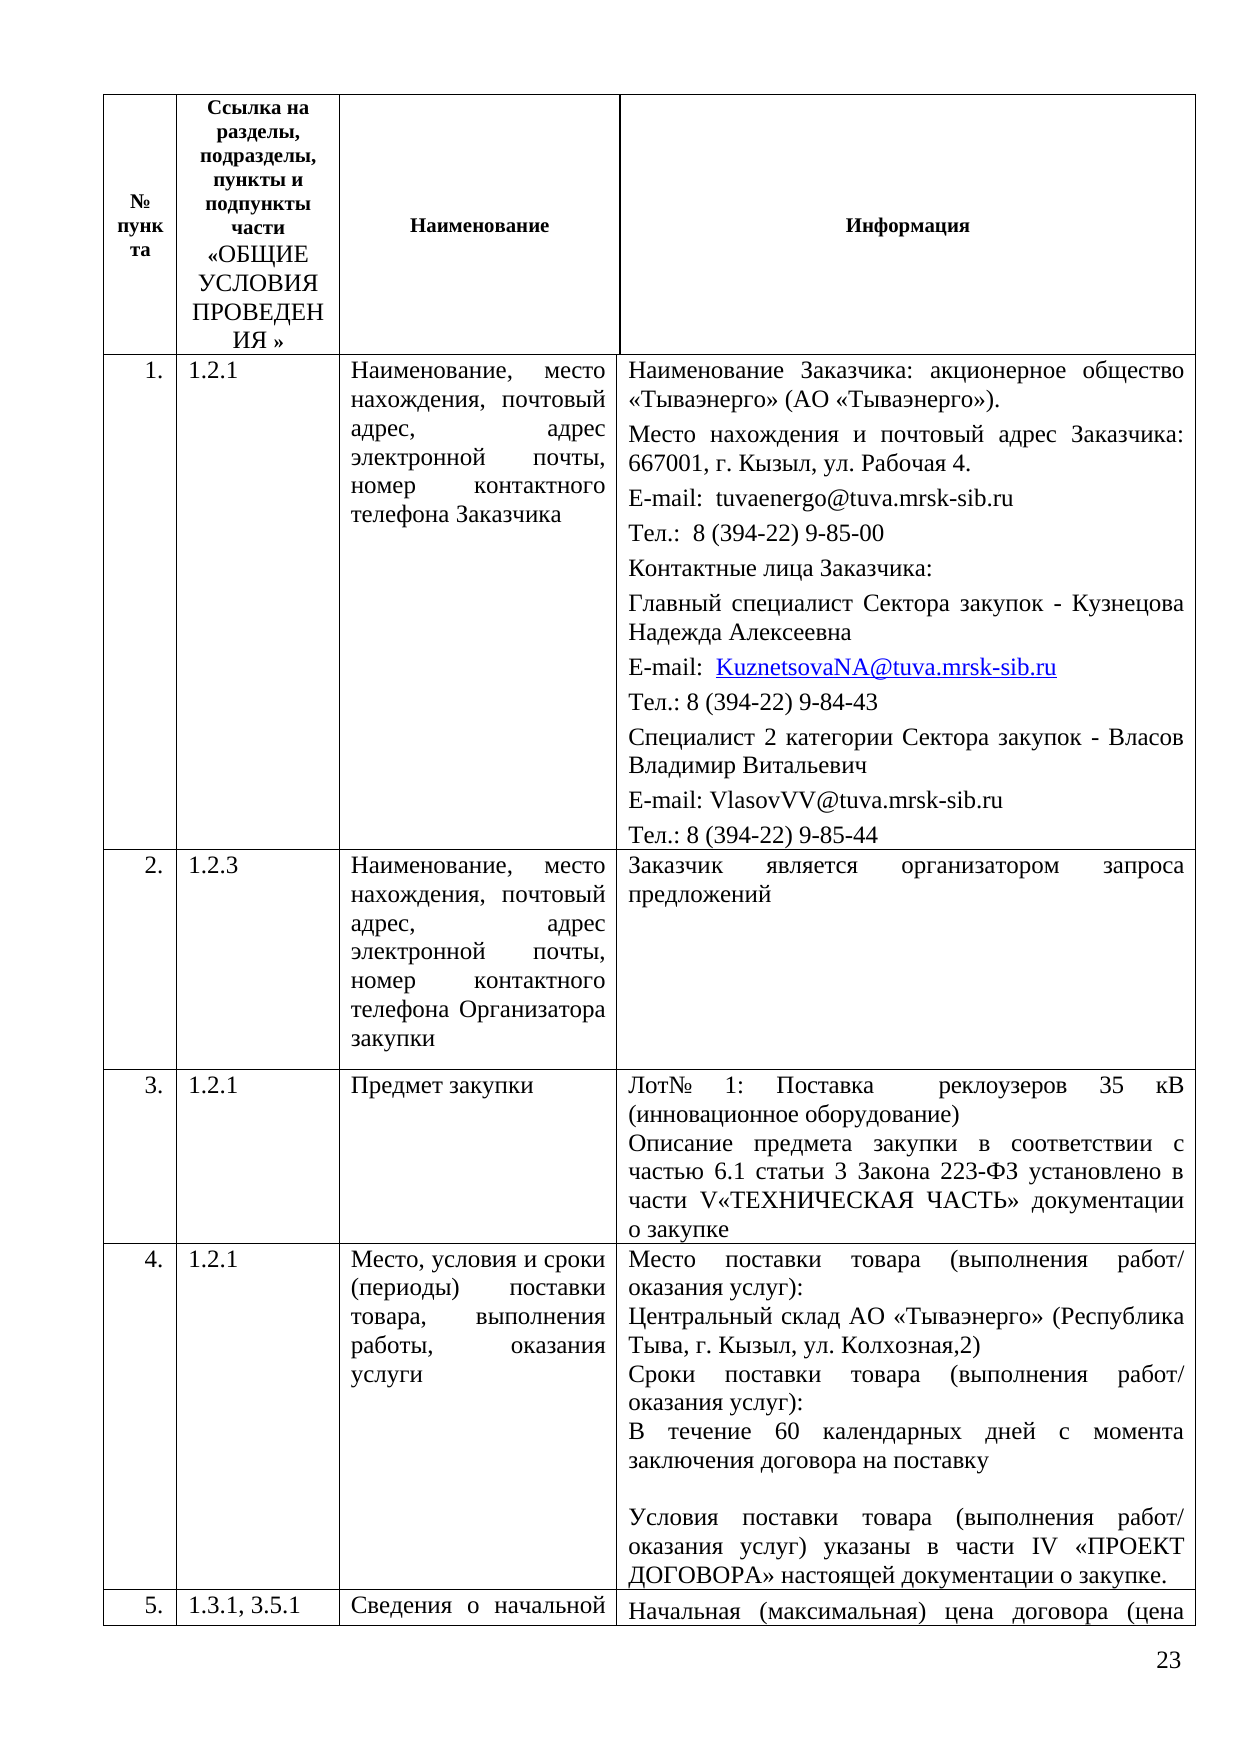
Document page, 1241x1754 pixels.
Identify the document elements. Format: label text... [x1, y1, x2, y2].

table_header Информация [621, 95, 1195, 354]
table_cell [104, 1590, 176, 1625]
table_cell Наименование, место нахождения, почтовый адрес, адрес электронной почты, номер контактного телефона Заказчика [340, 355, 616, 849]
table_cell Предмет закупки [340, 1070, 616, 1243]
table_cell Наименование, место нахождения, почтовый адрес, адрес электронной почты, номер контактного телефона Организатора закупки [340, 850, 616, 1069]
table_cell Место поставки товара (выполнения работ/ оказания услуг): Центральный склад АО «Тываэнерго» (Республика Тыва, г. Кызыл, ул. Колхозная,2) Сроки поставки товара (выполнения работ/ оказания услуг): В течение 60 календарных дней с момента заключения договора на поставку Условия поставки товара (выполнения работ/ оказания услуг) указаны в части IV «ПРОЕКТ ДОГОВОРА» настоящей документации о закупке. [617, 1244, 1195, 1589]
table_header № пункта [104, 95, 176, 354]
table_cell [617, 1590, 1195, 1625]
table_cell Место, условия и сроки (периоды) поставки товара, выполнения работы, оказания услуги [340, 1244, 616, 1589]
table_cell 1.3.1, 3.5.1 [177, 1590, 339, 1625]
table_cell Лот№ 1: Поставка реклоузеров 35 кВ (инновационное оборудование) Описание предмета закупки в соответствии с частью 6.1 статьи 3 Закона 223-ФЗ установлено в части V«ТЕХНИЧЕСКАЯ ЧАСТЬ» документации о закупке [617, 1070, 1195, 1243]
table_cell [104, 1070, 176, 1243]
table_cell 1.2.1 [177, 1244, 339, 1589]
table_cell [104, 1244, 176, 1589]
table_cell [104, 850, 176, 1069]
table_cell Наименование Заказчика: акционерное общество «Тываэнерго» (АО «Тываэнерго»). Место нахождения и почтовый адрес Заказчика: 667001, г. Кызыл, ул. Рабочая 4. E-mail: tuvaenergo@tuva.mrsk-sib.ru Тел.: 8 (394-22) 9-85-00 Контактные лица Заказчика: Главный специалист Сектора закупок - Кузнецова Надежда Алексеевна E-mail: KuznetsovaNA@tuva.mrsk-sib.ru Тел.: 8 (394-22) 9-84-43 Специалист 2 категории Сектора закупок - Власов Владимир Витальевич E-mail: VlasovVV@tuva.mrsk-sib.ru Тел.: 8 (394-22) 9-85-44 [617, 355, 1195, 849]
table_cell 1.2.3 [177, 850, 339, 1069]
table_cell 1.2.1 [177, 1070, 339, 1243]
table_header Наименование [340, 95, 619, 354]
table_cell [104, 355, 176, 849]
table_header Ссылка на разделы, подразделы, пункты и подпункты части «ОБЩИЕ УСЛОВИЯ ПРОВЕДЕНИЯ » [177, 95, 339, 354]
table_cell Заказчик является организатором запроса предложений [617, 850, 1195, 1069]
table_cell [340, 1590, 616, 1625]
table_cell 1.2.1 [177, 355, 339, 849]
